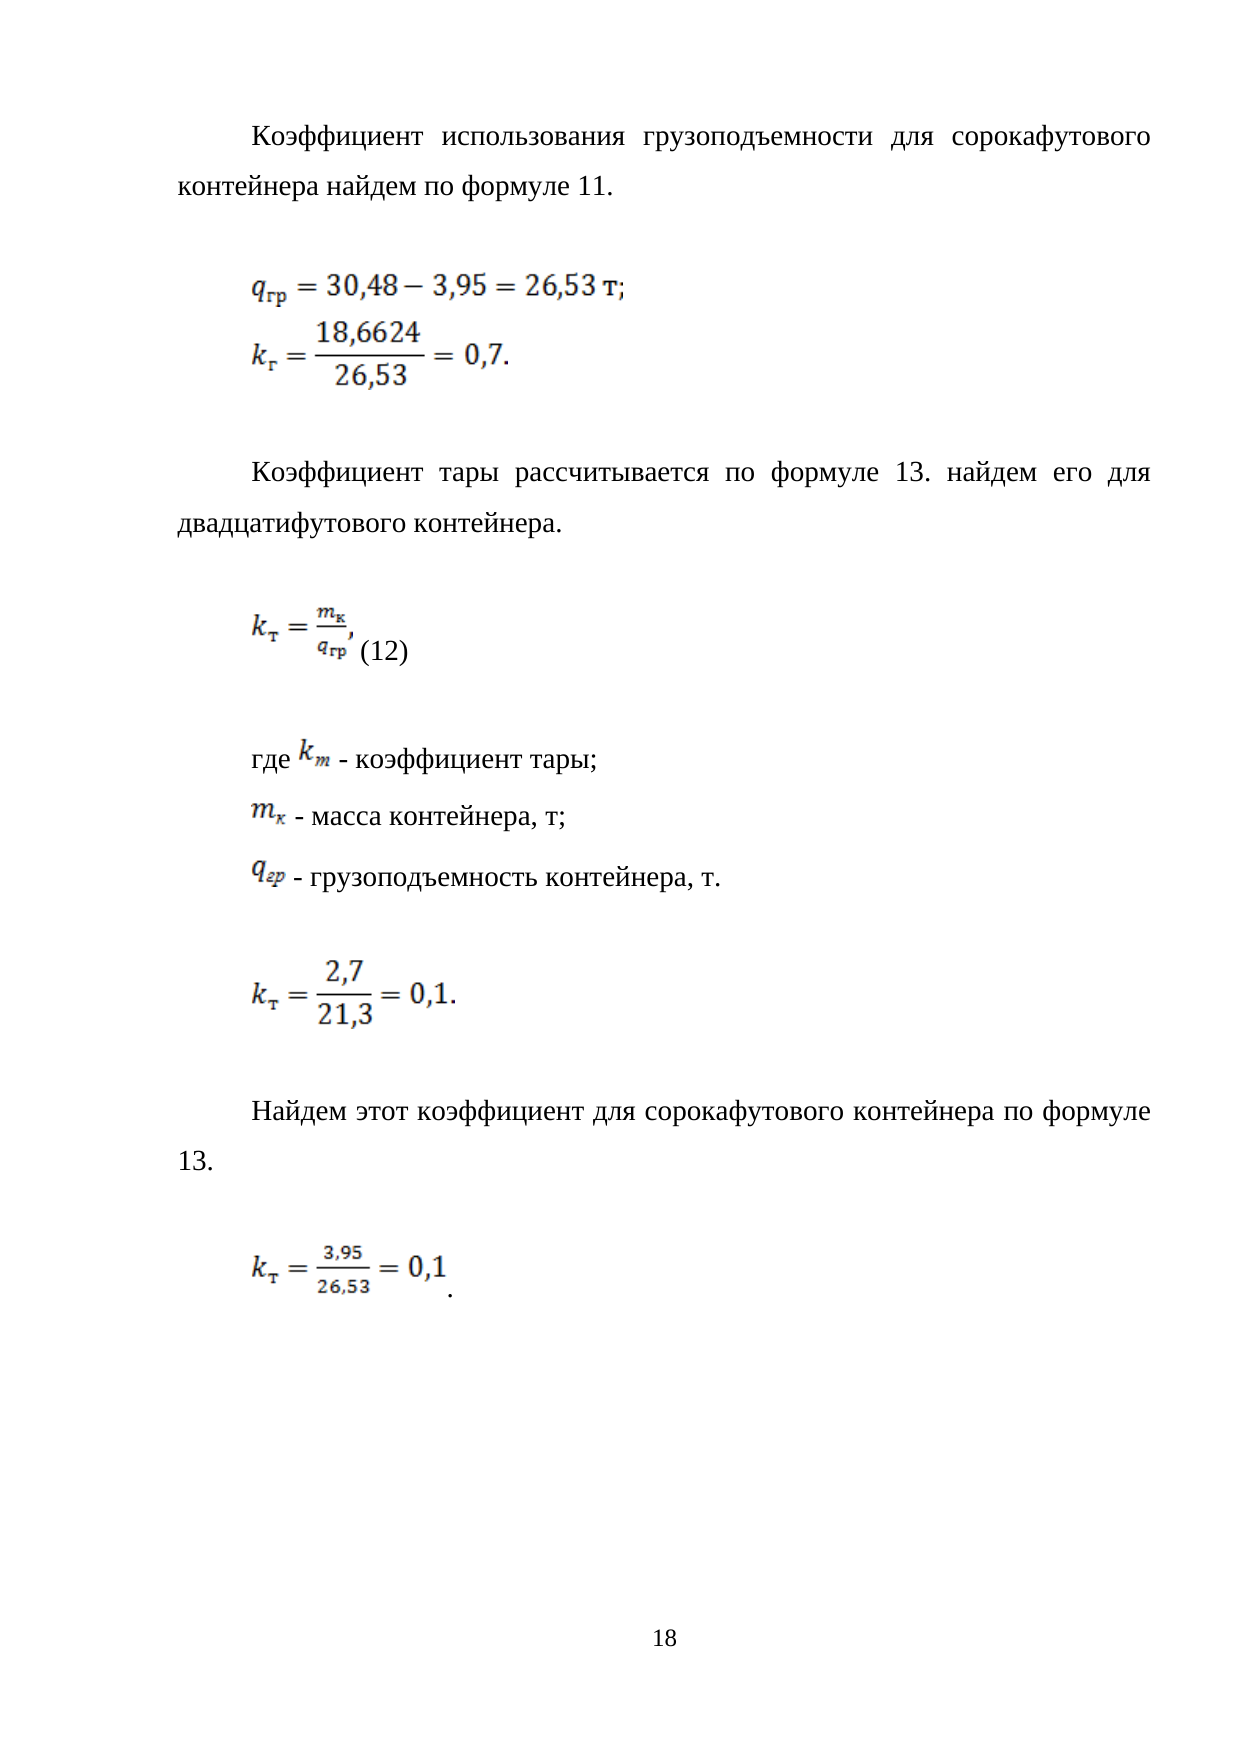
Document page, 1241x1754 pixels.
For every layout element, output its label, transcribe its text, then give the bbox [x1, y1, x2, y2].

text Коэффициент использования грузоподъемности для сорокафутового контейнера найдем по формуле 11. [177, 118, 1152, 202]
text Коэффициент тары рассчитывается по формуле 13. найдем его для двадцатифутового контейнера. [177, 454, 1152, 538]
picture [251, 268, 623, 307]
text . [177, 1244, 1152, 1303]
text (12) [177, 606, 1152, 667]
text Найдем этот коэффициент для сорокафутового контейнера по формуле 13. [177, 1093, 1152, 1177]
picture [251, 791, 287, 826]
picture [298, 733, 331, 768]
text где - коэффициент тары; [177, 734, 1152, 774]
picture [251, 959, 455, 1029]
picture [251, 1243, 447, 1298]
picture [251, 605, 353, 661]
text - грузоподъемность контейнера, т. [177, 849, 1152, 892]
text - масса контейнера, т; [177, 791, 1152, 832]
picture [251, 320, 508, 390]
picture [251, 848, 286, 887]
